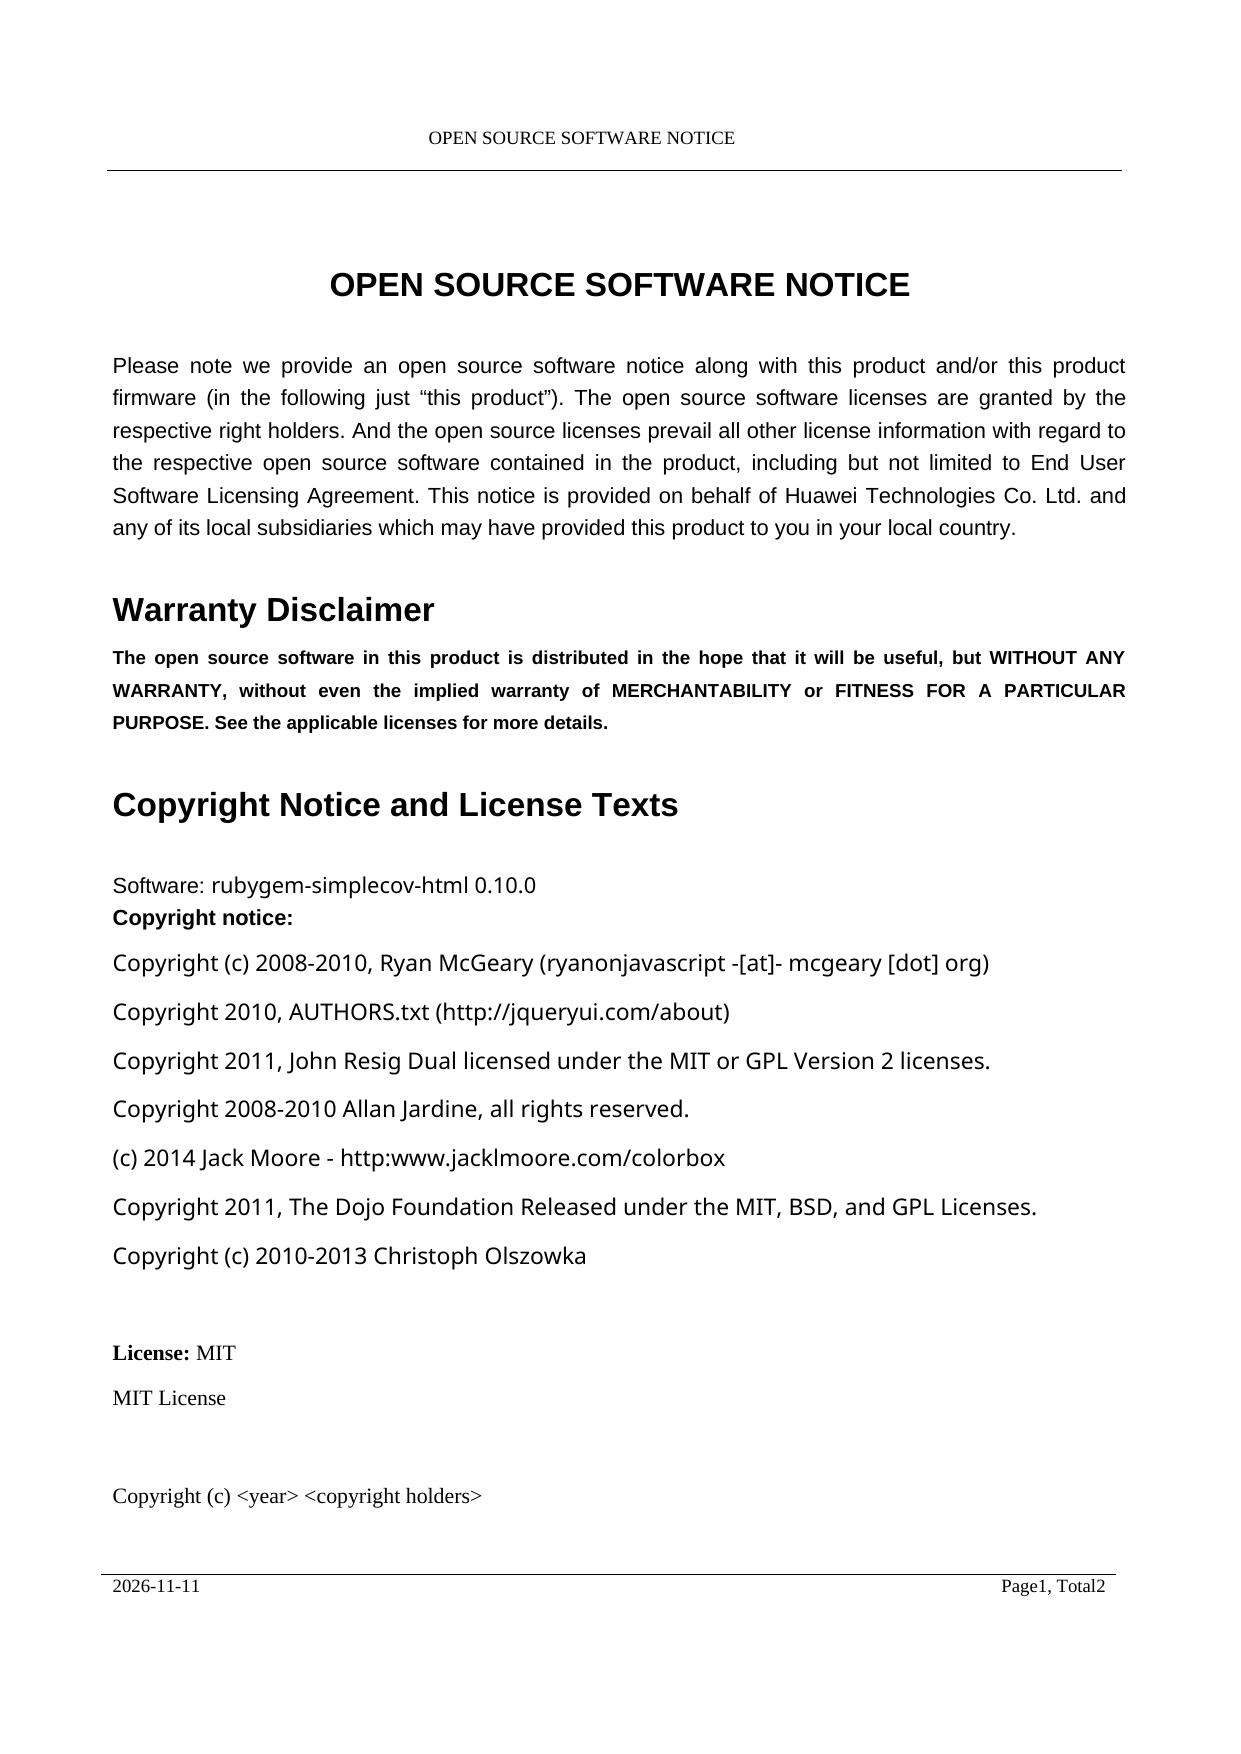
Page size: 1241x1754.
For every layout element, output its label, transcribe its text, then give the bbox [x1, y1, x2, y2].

text The open source software in this product is distributed in the hope that it will be useful, but WITHOUT ANY WARRANTY, without even the implied warranty of MERCHANTABILITY or FITNESS FOR A PARTICULAR PURPOSE. See the applicable licenses for more details. [112, 641, 1128, 739]
text Please note we provide an open source software notice along with this product and/or this product firmware (in the following just “this product”). The open source software licenses are granted by the respective right holders. And the open source licenses prevail all other license information with regard to the respective open source software contained in the product, including but not limited to End User Software Licensing Agreement. This notice is provided on behalf of Huawei Technologies Co. Ltd. and any of its local subsidiaries which may have provided this product to you in your local country. [112, 349, 1128, 544]
text Copyright Notice and License Texts [112, 771, 1128, 836]
text Warranty Disclaimer [112, 576, 1128, 641]
text Copyright notice: [112, 901, 1128, 934]
text Copyright (c) 2008-2010, Ryan McGeary (ryanonjavascript -[at]- mcgeary [dot] org) Copyright 2010, AUTHORS.txt (http://jqueryui.com/about) Copyright 2011, John Resig Dual licensed under the MIT or GPL Version 2 licenses. Copyright 2008-2010 Allan Jardine, all rights reserved. (c) 2014 Jack Moore - http:www.jacklmoore.com/colorbox Copyright 2011, The Dojo Foundation Released under the MIT, BSD, and GPL Licenses. Copyright (c) 2010-2013 Christoph Olszowka [112, 947, 1128, 1320]
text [112, 1382, 1128, 1512]
text OPEN SOURCE SOFTWARE NOTICE [112, 251, 1128, 316]
text License: MIT [112, 1337, 1128, 1369]
text Software: rubygem-simplecov-html 0.10.0 [112, 869, 1128, 901]
